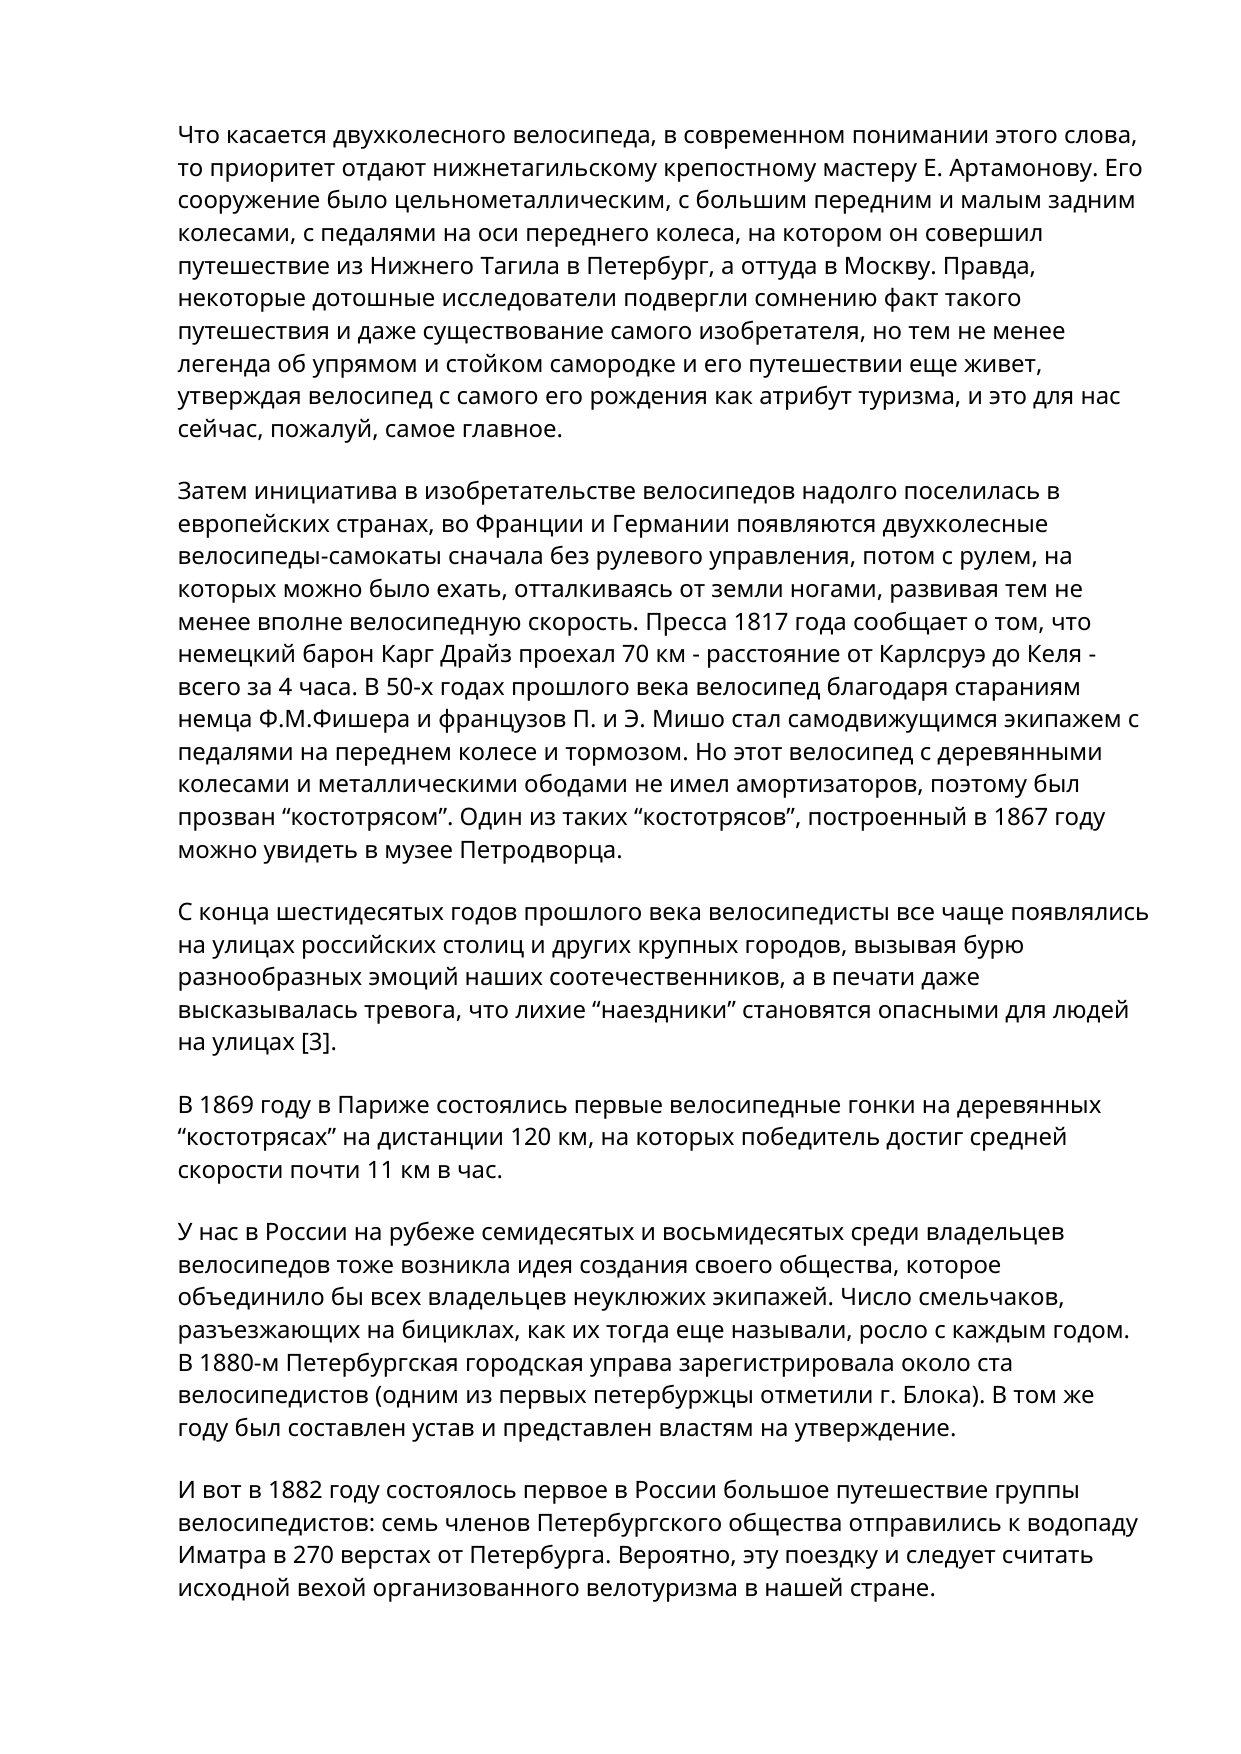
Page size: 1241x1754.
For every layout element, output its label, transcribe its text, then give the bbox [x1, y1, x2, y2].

text У нас в России на рубеже семидесятых и восьмидесятых среди владельцев велосипедов тоже возникла идея создания своего общества, которое объединило бы всех владельцев неуклюжих экипажей. Число смельчаков, разъезжающих на бициклах, как их тогда еще называли, росло с каждым годом. В 1880-м Петербургская городская управа зарегистрировала около ста велосипедистов (одним из первых петербуржцы отметили г. Блока). В том же году был составлен устав и представлен властям на утверждение. [177, 1215, 1152, 1443]
text Что касается двухколесного велосипеда, в современном понимании этого слова, то приоритет отдают нижнетагильскому крепостному мастеру Е. Артамонову. Его сооружение было цельнометаллическим, с большим передним и малым задним колесами, с педалями на оси переднего колеса, на котором он совершил путешествие из Нижнего Тагила в Петербург, а оттуда в Москву. Правда, некоторые дотошные исследователи подвергли сомнению факт такого путешествия и даже существование самого изобретателя, но тем не менее легенда об упрямом и стойком самородке и его путешествии еще живет, утверждая велосипед с самого его рождения как атрибут туризма, и это для нас сейчас, пожалуй, самое главное. [177, 118, 1152, 444]
text В 1869 году в Париже состоялись первые велосипедные гонки на деревянных “костотрясах” на дистанции 120 км, на которых победитель достиг средней скорости почти 11 км в час. [177, 1087, 1152, 1185]
text С конца шестидесятых годов прошлого века велосипедисты все чаще появлялись на улицах российских столиц и других крупных городов, вызывая бурю разнообразных эмоций наших соотечественников, а в печати даже высказывалась тревога, что лихие “наездники” становятся опасными для людей на улицах [3]. [177, 895, 1152, 1058]
text И вот в 1882 году состоялось первое в России большое путешествие группы велосипедистов: семь членов Петербургского общества отправились к водопаду Иматра в 270 верстах от Петербурга. Вероятно, эту поездку и следует считать исходной вехой организованного велотуризма в нашей стране. [177, 1473, 1152, 1603]
text Затем инициатива в изобретательстве велосипедов надолго поселилась в европейских странах, во Франции и Германии появляются двухколесные велосипеды-самокаты сначала без рулевого управления, потом с рулем, на которых можно было ехать, отталкиваясь oт земли ногами, развивая тем не менее вполне велосипедную скорость. Пресса 1817 года сообщает о том, что немецкий барон Карг Драйз проехал 70 км - расстояние от Карлсруэ до Келя - всего за 4 часа. В 50-х годах прошлого века велосипед благодаря стараниям немца Ф.М.Фишера и французов П. и Э. Мишо стал самодвижущимся экипажем с педалями на переднем колесе и тормозом. Но этот велосипед с деревянными колесами и металлическими ободами не имел амортизаторов, поэтому был прозван “костотрясом”. Один из таких “костотрясов”, построенный в 1867 году можно увидеть в музее Петродворца. [177, 474, 1152, 865]
